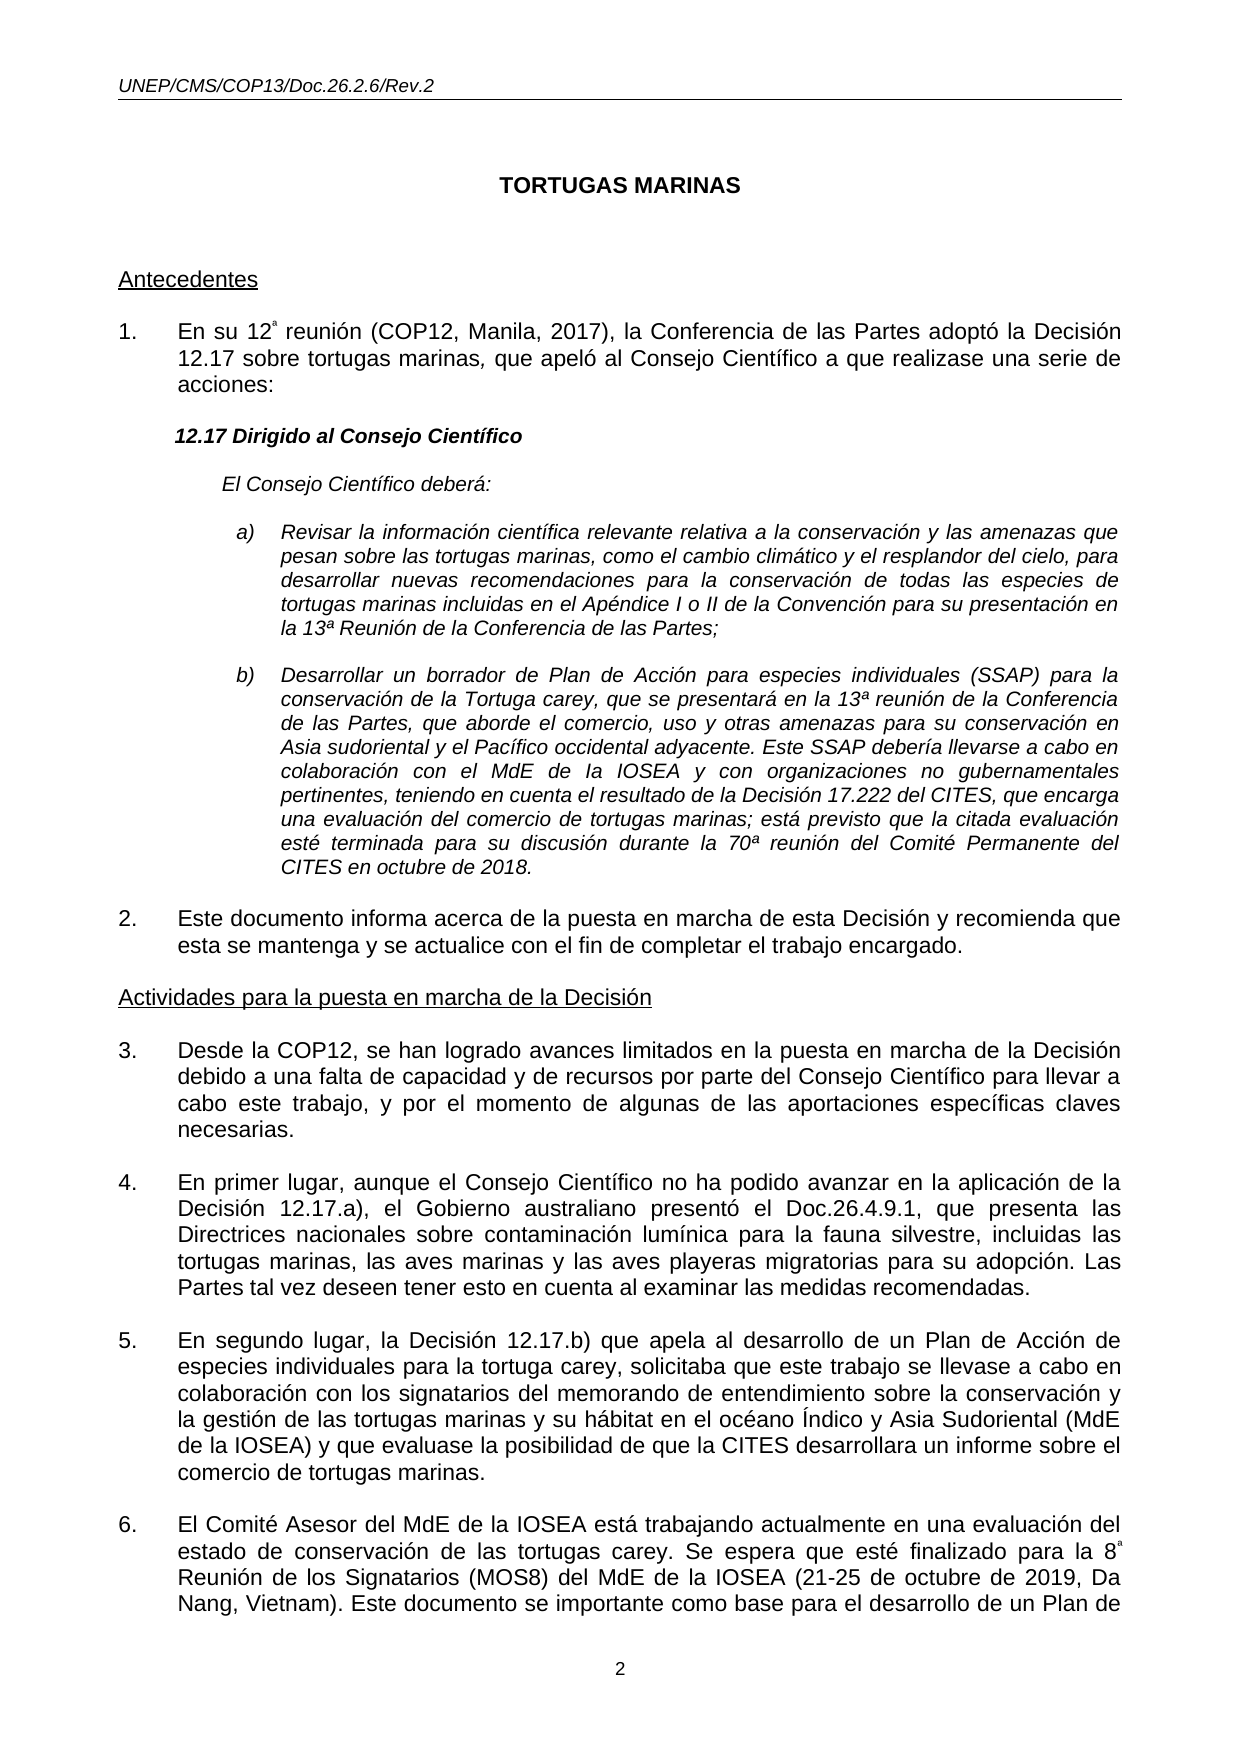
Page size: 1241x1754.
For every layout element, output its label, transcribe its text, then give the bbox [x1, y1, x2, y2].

list Revisar la información científica relevante relativa a la conservación y las amenazas que pesan sobre las tortugas marinas, como el cambio climático y el resplandor del cielo, para desarrollar nuevas recomendaciones para la conservación de todas las especies de tortugas marinas incluidas en el Apéndice I o II de la Convención para su presentación en la 13ª Reunión de la Conferencia de las Partes; [236, 519, 1122, 639]
list 12.17 Dirigido al Consejo Científico [174, 424, 1122, 448]
text Este documento informa acerca de la puesta en marcha de esta Decisión y recomienda que esta se mantenga y se actualice con el fin de completar el trabajo encargado. [118, 905, 1122, 958]
list Desarrollar un borrador de Plan de Acción para especies individuales (SSAP) para la conservación de la Tortuga carey, que se presentará en la 13ª reunión de la Conferencia de las Partes, que aborde el comercio, uso y otras amenazas para su conservación en Asia sudoriental y el Pacífico occidental adyacente. Este SSAP debería llevarse a cabo en colaboración con el MdE de Ia IOSEA y con organizaciones no gubernamentales pertinentes, teniendo en cuenta el resultado de la Decisión 17.222 del CITES, que encarga una evaluación del comercio de tortugas marinas; está previsto que la citada evaluación esté terminada para su discusión durante la 70ª reunión del Comité Permanente del CITES en octubre de 2018. [236, 663, 1122, 879]
text Antecedentes [118, 266, 1122, 292]
text Actividades para la puesta en marcha de la Decisión [118, 984, 1122, 1011]
text El Consejo Científico deberá: [177, 472, 1122, 496]
text En primer lugar, aunque el Consejo Científico no ha podido avanzar en la aplicación de la Decisión 12.17.a), el Gobierno australiano presentó el Doc.26.4.9.1, que presenta las Directrices nacionales sobre contaminación lumínica para la fauna silvestre, incluidas las tortugas marinas, las aves marinas y las aves playeras migratorias para su adopción. Las Partes tal vez deseen tener esto en cuenta al examinar las medidas recomendadas. [118, 1169, 1122, 1301]
text TORTUGAS MARINAS [118, 172, 1122, 199]
text En segundo lugar, la Decisión 12.17.b) que apela al desarrollo de un Plan de Acción de especies individuales para la tortuga carey, solicitaba que este trabajo se llevase a cabo en colaboración con los signatarios del memorando de entendimiento sobre la conservación y la gestión de las tortugas marinas y su hábitat en el océano Índico y Asia Sudoriental (MdE de la IOSEA) y que evaluase la posibilidad de que la CITES desarrollara un informe sobre el comercio de tortugas marinas. [118, 1327, 1122, 1485]
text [118, 1511, 1122, 1617]
text Desde la COP12, se han logrado avances limitados en la puesta en marcha de la Decisión debido a una falta de capacidad y de recursos por parte del Consejo Científico para llevar a cabo este trabajo, y por el momento de algunas de las aportaciones específicas claves necesarias. [118, 1037, 1122, 1142]
text En su 12ª reunión (COP12, Manila, 2017), la Conferencia de las Partes adoptó la Decisión 12.17 sobre tortugas marinas, que apeló al Consejo Científico a que realizase una serie de acciones: [118, 318, 1122, 397]
